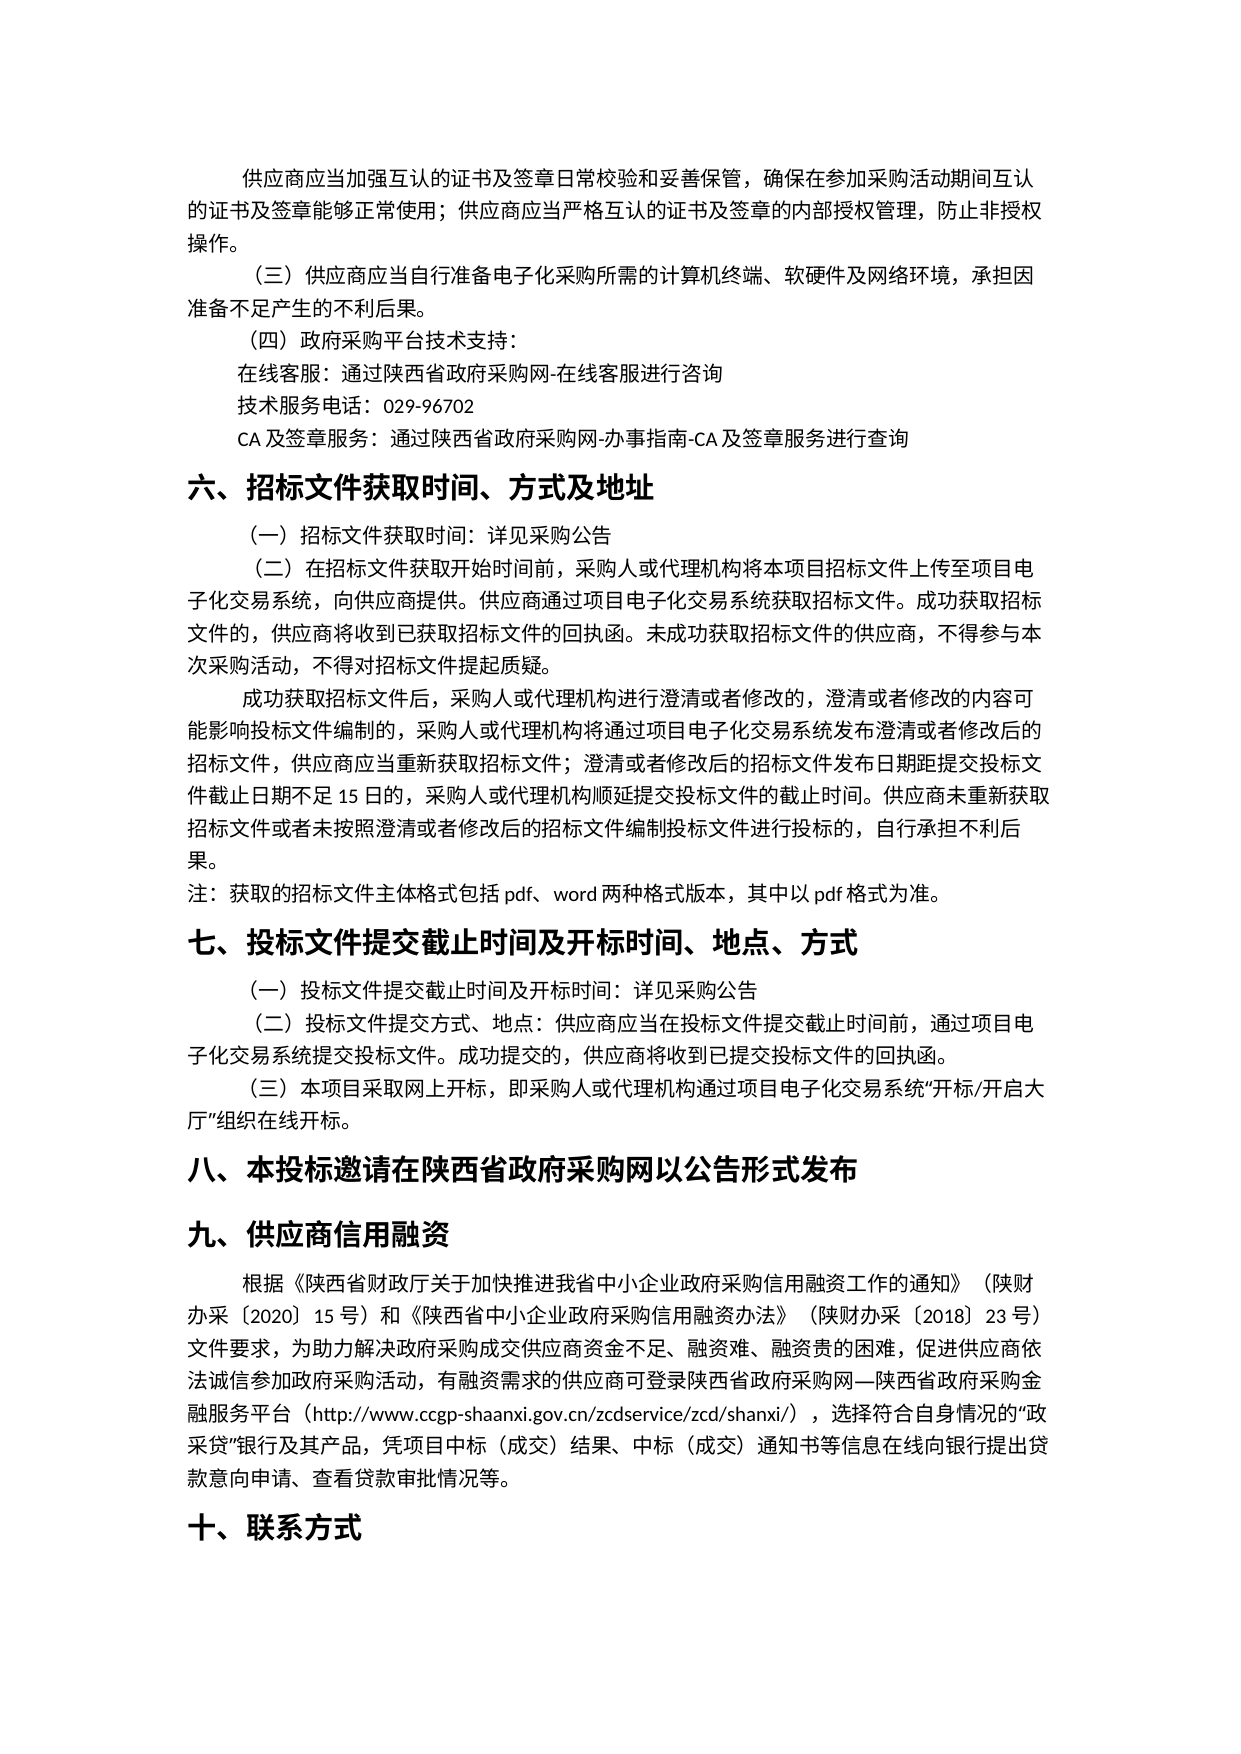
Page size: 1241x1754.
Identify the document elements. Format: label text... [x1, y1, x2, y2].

text CA及签章服务：通过陕西省政府采购网-办事指南-CA及签章服务进行查询 [187, 422, 1053, 454]
text （三）供应商应当自行准备电子化采购所需的计算机终端、软硬件及网络环境，承担因准备不足产生的不利后果。 [187, 259, 1053, 324]
text 九、供应商信用融资 [187, 1202, 1053, 1267]
text 在线客服：通过陕西省政府采购网-在线客服进行咨询 [187, 357, 1053, 389]
text （二）在招标文件获取开始时间前，采购人或代理机构将本项目招标文件上传至项目电子化交易系统，向供应商提供。供应商通过项目电子化交易系统获取招标文件。成功获取招标文件的，供应商将收到已获取招标文件的回执函。未成功获取招标文件的供应商，不得参与本次采购活动，不得对招标文件提起质疑。 [187, 552, 1053, 682]
text （一）投标文件提交截止时间及开标时间：详见采购公告 [187, 974, 1053, 1007]
text 成功获取招标文件后，采购人或代理机构进行澄清或者修改的，澄清或者修改的内容可能影响投标文件编制的，采购人或代理机构将通过项目电子化交易系统发布澄清或者修改后的招标文件，供应商应当重新获取招标文件；澄清或者修改后的招标文件发布日期距提交投标文件截止日期不足15日的，采购人或代理机构顺延提交投标文件的截止时间。供应商未重新获取招标文件或者未按照澄清或者修改后的招标文件编制投标文件进行投标的，自行承担不利后果。 [187, 682, 1053, 877]
text 技术服务电话：029-96702 [187, 389, 1053, 422]
text （一）招标文件获取时间：详见采购公告 [187, 519, 1053, 552]
text 八、本投标邀请在陕西省政府采购网以公告形式发布 [187, 1137, 1053, 1202]
text （二）投标文件提交方式、地点：供应商应当在投标文件提交截止时间前，通过项目电子化交易系统提交投标文件。成功提交的，供应商将收到已提交投标文件的回执函。 [187, 1007, 1053, 1072]
text 十、联系方式 [187, 1494, 1053, 1559]
text 六、招标文件获取时间、方式及地址 [187, 454, 1053, 519]
text （四）政府采购平台技术支持： [187, 324, 1053, 357]
text 供应商应当加强互认的证书及签章日常校验和妥善保管，确保在参加采购活动期间互认的证书及签章能够正常使用；供应商应当严格互认的证书及签章的内部授权管理，防止非授权操作。 [187, 162, 1053, 259]
text （三）本项目采取网上开标，即采购人或代理机构通过项目电子化交易系统“开标/开启大厅”组织在线开标。 [187, 1072, 1053, 1137]
text 根据《陕西省财政厅关于加快推进我省中小企业政府采购信用融资工作的通知》（陕财办采〔2020〕15 号）和《陕西省中小企业政府采购信用融资办法》（陕财办采〔2018〕23 号）文件要求，为助力解决政府采购成交供应商资金不足、融资难、融资贵的困难，促进供应商依法诚信参加政府采购活动，有融资需求的供应商可登录陕西省政府采购网—陕西省政府采购金融服务平台（http://www.ccgp-shaanxi.gov.cn/zcdservice/zcd/shanxi/），选择符合自身情况的“政采贷”银行及其产品，凭项目中标（成交）结果、中标（成交）通知书等信息在线向银行提出贷款意向申请、查看贷款审批情况等。 [187, 1267, 1053, 1494]
text 注：获取的招标文件主体格式包括pdf、word两种格式版本，其中以pdf格式为准。 [187, 877, 1053, 909]
text 七、投标文件提交截止时间及开标时间、地点、方式 [187, 909, 1053, 974]
